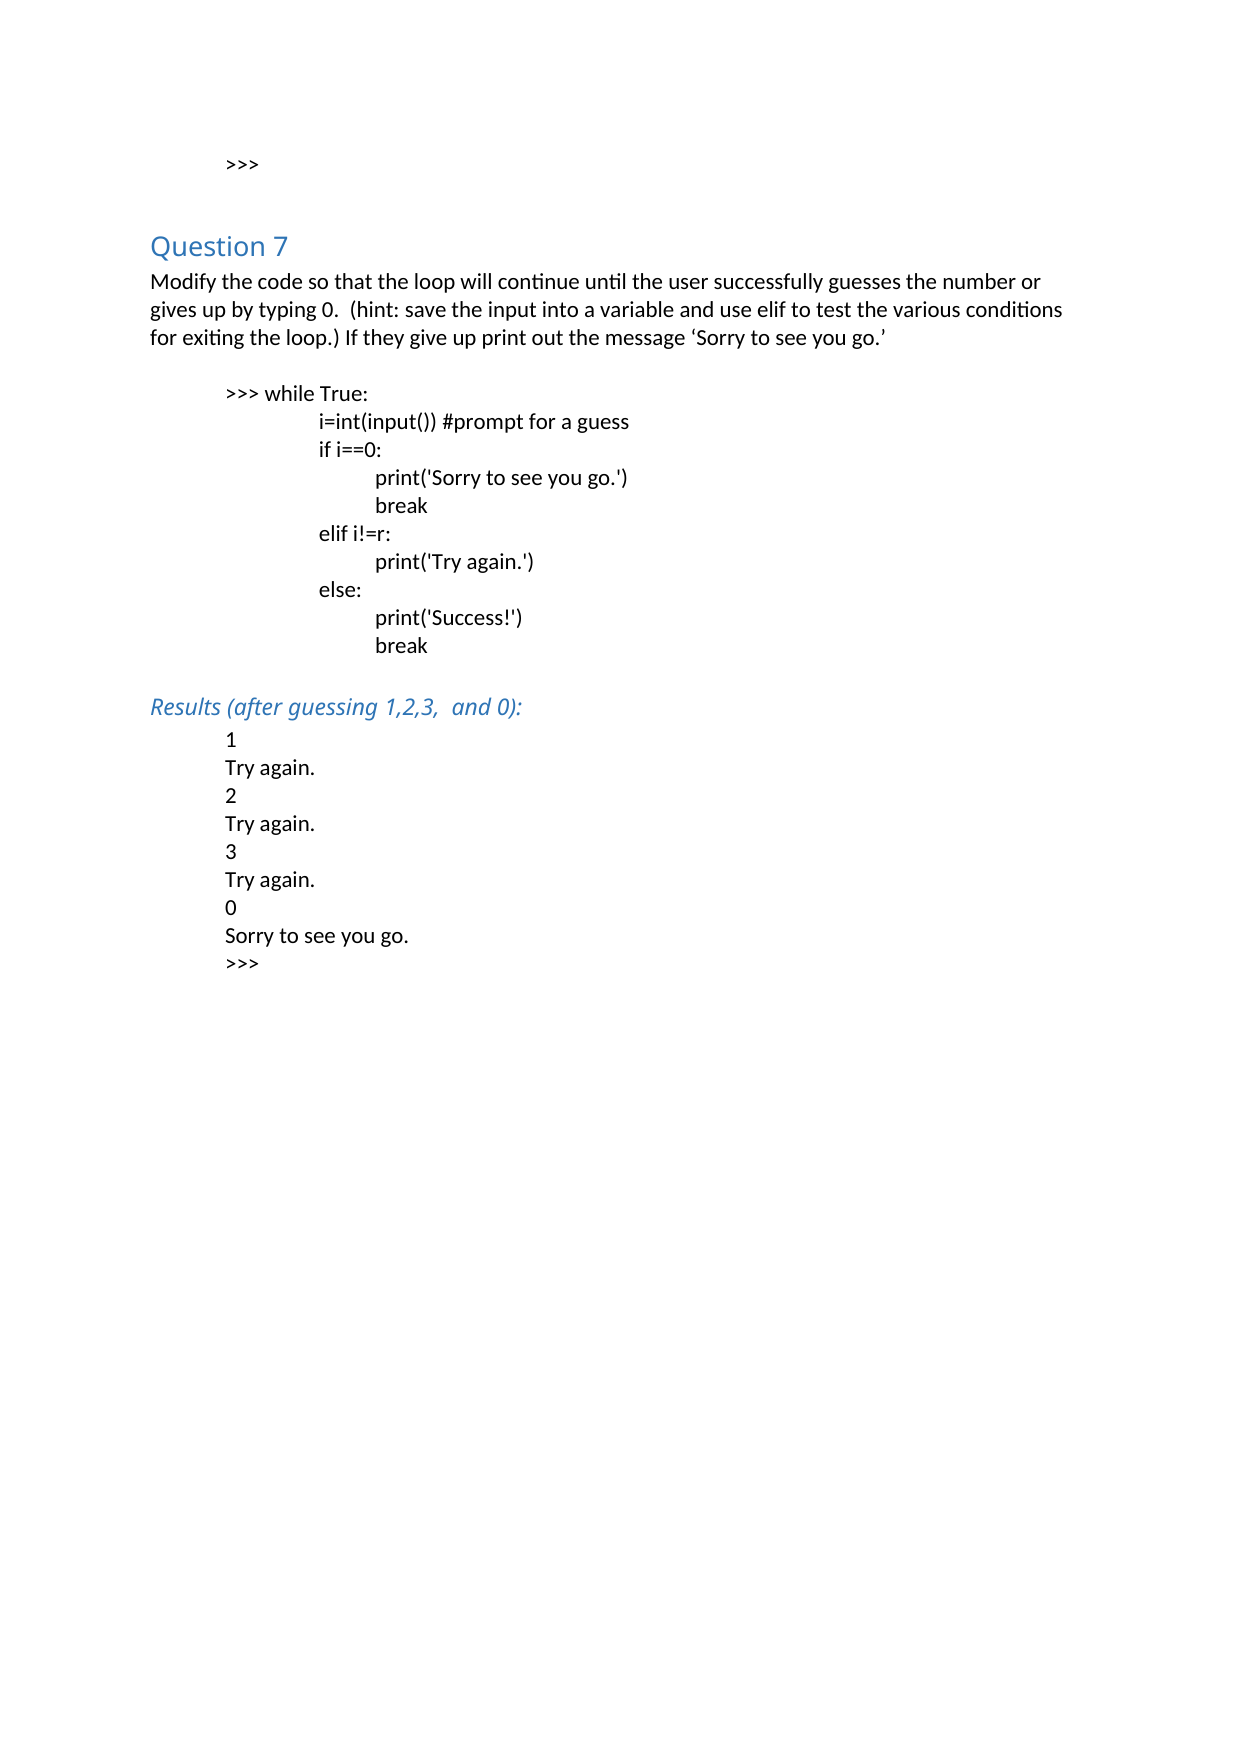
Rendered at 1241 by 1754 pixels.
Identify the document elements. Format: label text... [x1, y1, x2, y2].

text >>> [225, 949, 1090, 977]
text print('Try again.') [375, 547, 1090, 575]
text if i==0: [319, 435, 1090, 463]
text 1 [225, 725, 1090, 753]
subtitle Question 7 [150, 227, 1090, 264]
text Try again. [225, 809, 1090, 837]
text Try again. [225, 865, 1090, 893]
text break [375, 491, 1090, 519]
text i=int(input()) #prompt for a guess [319, 407, 1090, 435]
text 2 [225, 781, 1090, 809]
text print('Sorry to see you go.') [375, 463, 1090, 491]
text 0 [225, 893, 1090, 921]
text >>> [225, 150, 1090, 178]
text break [375, 631, 1090, 659]
text print('Success!') [375, 603, 1090, 631]
text Sorry to see you go. [225, 921, 1090, 949]
text elif i!=r: [319, 519, 1090, 547]
text >>> while True: [225, 379, 1090, 407]
subtitle Results (after guessing 1,2,3, and 0): [150, 691, 1090, 723]
text 3 [225, 837, 1090, 865]
text Try again. [225, 753, 1090, 781]
text Modify the code so that the loop will continue until the user successfully guesses the number or gives up by typing 0. (hint: save the input into a variable and use elif to test the various conditions for exiting the loop.) If they give up print out the message ‘Sorry to see you go.’ [150, 267, 1090, 351]
text else: [319, 575, 1090, 603]
